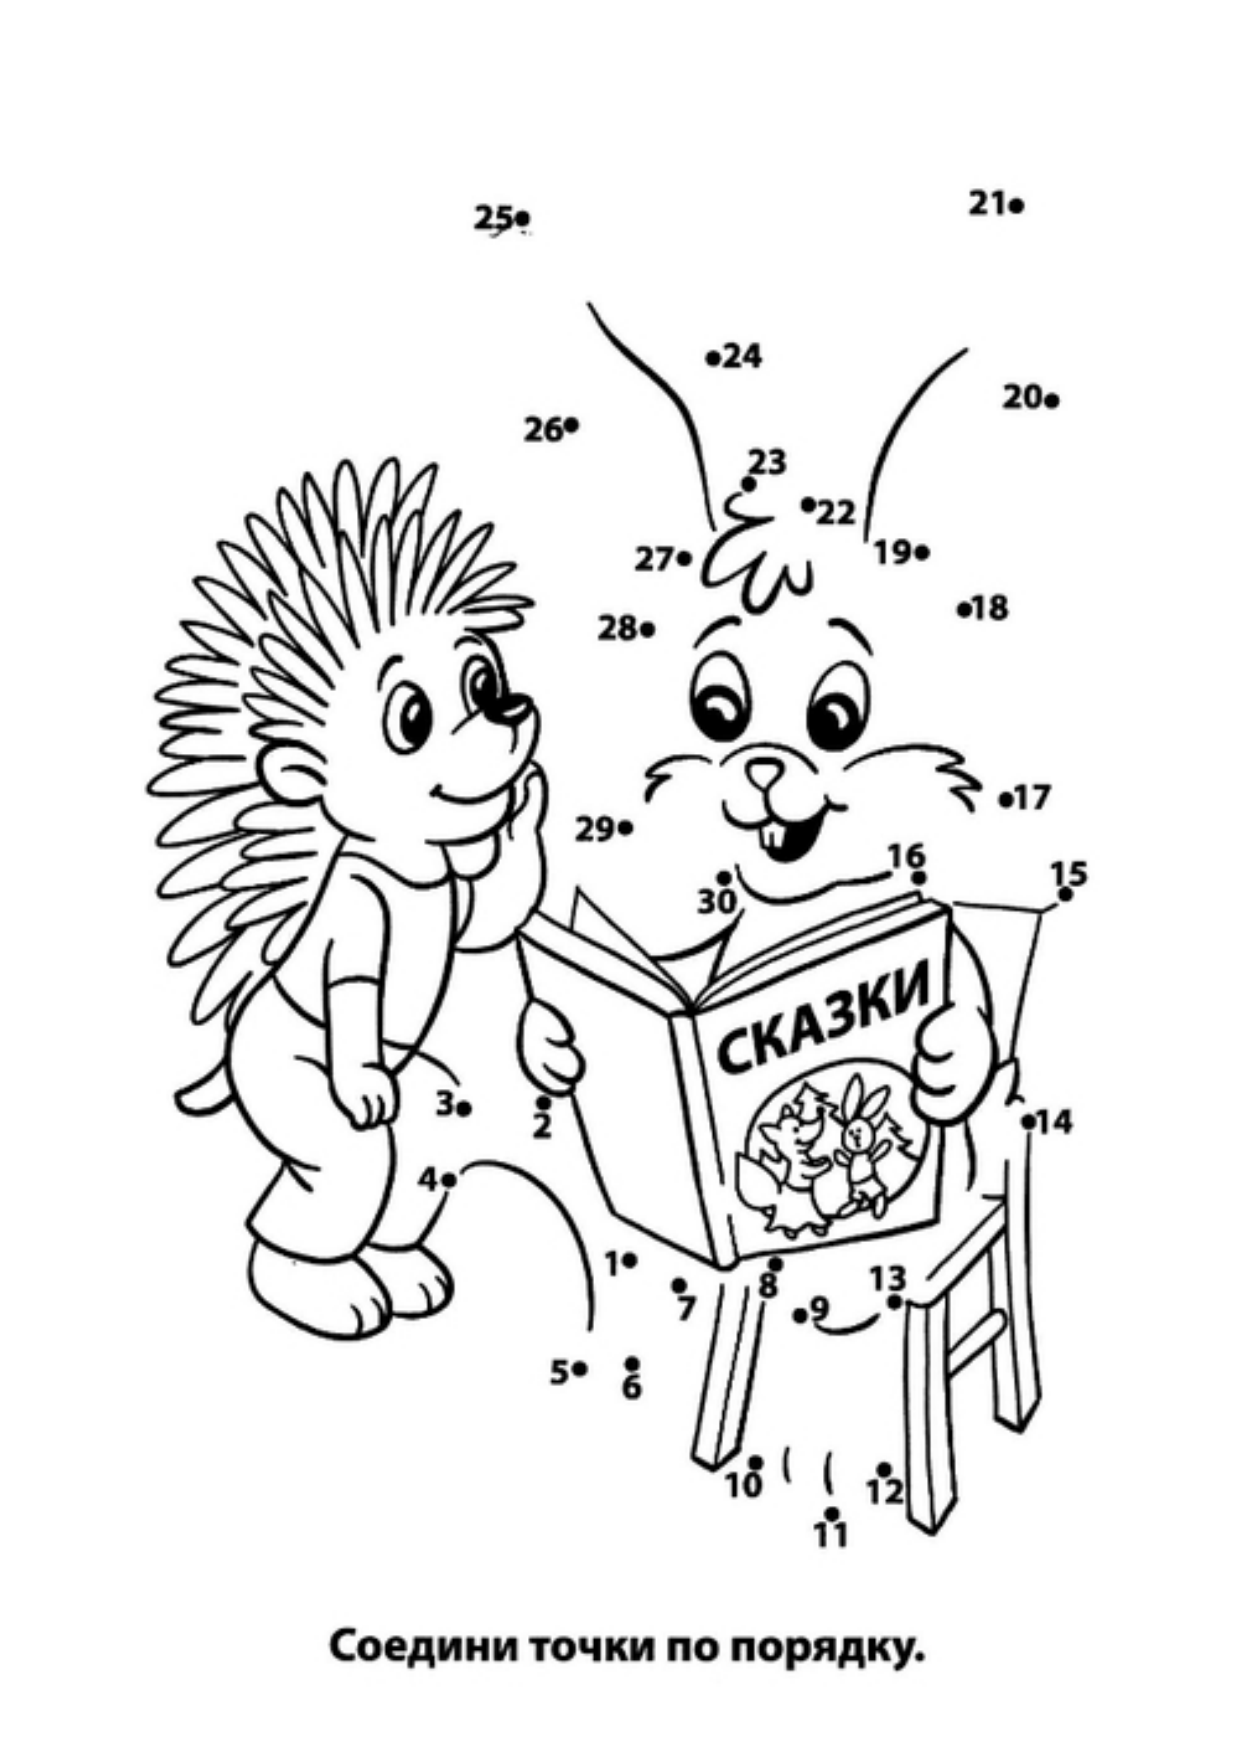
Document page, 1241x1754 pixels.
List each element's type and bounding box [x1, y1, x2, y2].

picture [141, 58, 1115, 1691]
